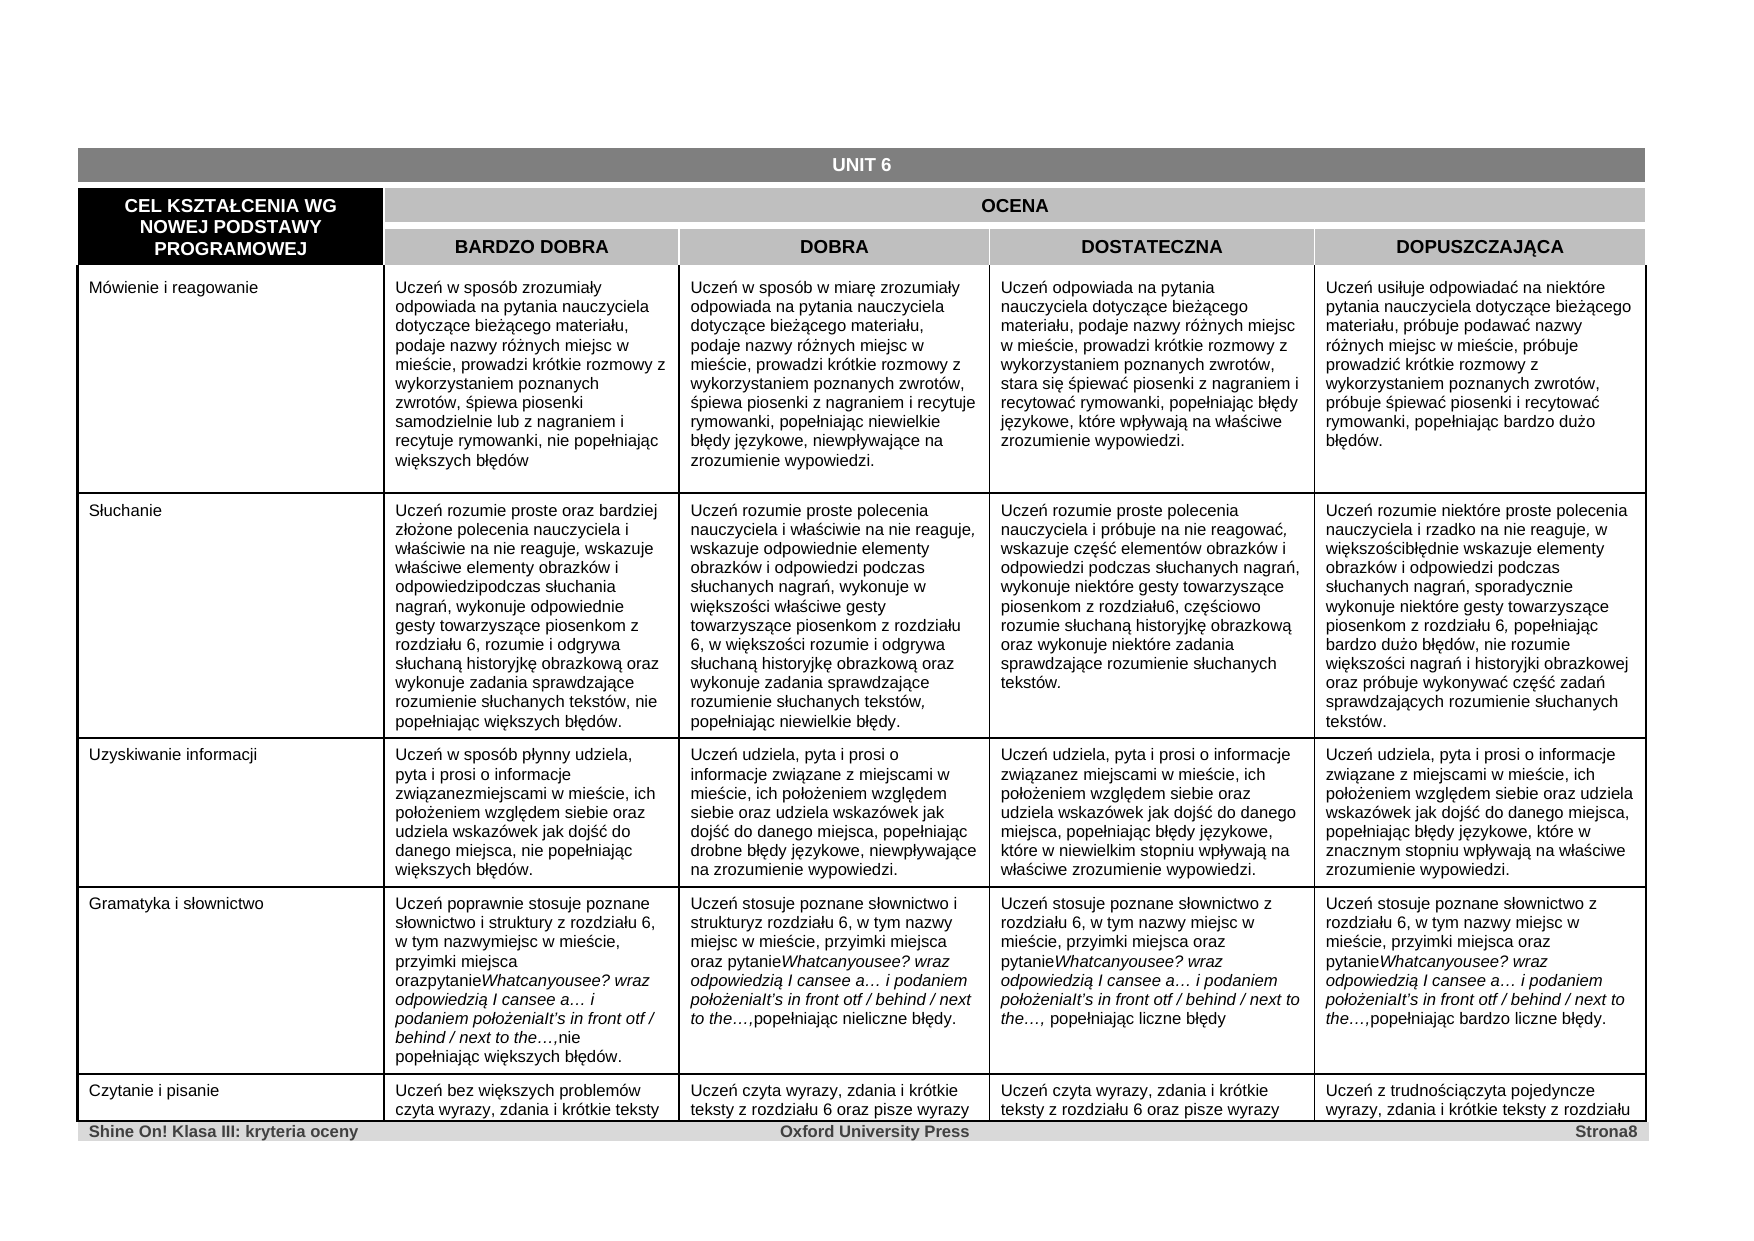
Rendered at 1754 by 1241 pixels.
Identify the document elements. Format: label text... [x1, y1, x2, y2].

table_cell DOBRA [680, 229, 989, 265]
table_cell Uzyskiwanie informacji [79, 739, 383, 886]
table_cell BARDZO DOBRA [385, 229, 678, 265]
table_cell CEL KSZTAŁCENIA WG NOWEJ PODSTAWY PROGRAMOWEJ [78, 188, 383, 265]
table_cell Uczeń w sposób w miarę zrozumiały odpowiada na pytania nauczyciela dotyczące bieżącego materiału, podaje nazwy różnych miejsc w mieście, prowadzi krótkie rozmowy z wykorzystaniem poznanych zwrotów, śpiewa piosenki z nagraniem i recytuje rymowanki, popełniając niewielkie błędy językowe, niewpływające na zrozumienie wypowiedzi. [680, 272, 989, 492]
table_cell Czytanie i pisanie [79, 1075, 383, 1120]
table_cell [680, 1075, 989, 1120]
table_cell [990, 1075, 1314, 1120]
table_cell Uczeń rozumie proste polecenia nauczyciela i właściwie na nie reaguje, wskazuje odpowiednie elementy obrazków i odpowiedzi podczas słuchanych nagrań, wykonuje w większości właściwe gesty towarzyszące piosenkom z rozdziału 6, w większości rozumie i odgrywa słuchaną historyjkę obrazkową oraz wykonuje zadania sprawdzające rozumienie słuchanych tekstów, popełniając niewielkie błędy. [680, 494, 989, 737]
table_cell Uczeń udziela, pyta i prosi o informacje związane z miejscami w mieście, ich położeniem względem siebie oraz udziela wskazówek jak dojść do danego miejsca, popełniając błędy językowe, które w znacznym stopniu wpływają na właściwe zrozumienie wypowiedzi. [1315, 739, 1645, 886]
table_cell Uczeń rozumie proste oraz bardziej złożone polecenia nauczyciela i właściwie na nie reaguje, wskazuje właściwe elementy obrazków i odpowiedzipodczas słuchania nagrań, wykonuje odpowiednie gesty towarzyszące piosenkom z rozdziału 6, rozumie i odgrywa słuchaną historyjkę obrazkową oraz wykonuje zadania sprawdzające rozumienie słuchanych tekstów, nie popełniając większych błędów. [385, 494, 678, 737]
table_cell Uczeń rozumie proste polecenia nauczyciela i próbuje na nie reagować, wskazuje część elementów obrazków i odpowiedzi podczas słuchanych nagrań, wykonuje niektóre gesty towarzyszące piosenkom z rozdziału6, częściowo rozumie słuchaną historyjkę obrazkową oraz wykonuje niektóre zadania sprawdzające rozumienie słuchanych tekstów. [990, 494, 1314, 737]
table_cell Gramatyka i słownictwo [79, 888, 383, 1073]
table_cell Uczeń udziela, pyta i prosi o informacje związanez miejscami w mieście, ich położeniem względem siebie oraz udziela wskazówek jak dojść do danego miejsca, popełniając błędy językowe, które w niewielkim stopniu wpływają na właściwe zrozumienie wypowiedzi. [990, 739, 1314, 886]
table_cell Uczeń rozumie niektóre proste polecenia nauczyciela i rzadko na nie reaguje, w większościbłędnie wskazuje elementy obrazków i odpowiedzi podczas słuchanych nagrań, sporadycznie wykonuje niektóre gesty towarzyszące piosenkom z rozdziału 6, popełniając bardzo dużo błędów, nie rozumie większości nagrań i historyjki obrazkowej oraz próbuje wykonywać część zadań sprawdzających rozumienie słuchanych tekstów. [1315, 494, 1645, 737]
table_cell Uczeń poprawnie stosuje poznane słownictwo i struktury z rozdziału 6, w tym nazwymiejsc w mieście, przyimki miejsca orazpytanieWhatcanyousee? wraz odpowiedzią I cansee a… i podaniem położeniaIt’s in front otf / behind / next to the…,nie popełniając większych błędów. [385, 888, 678, 1073]
table_cell Uczeń udziela, pyta i prosi o informacje związane z miejscami w mieście, ich położeniem względem siebie oraz udziela wskazówek jak dojść do danego miejsca, popełniając drobne błędy językowe, niewpływające na zrozumienie wypowiedzi. [680, 739, 989, 886]
table_cell OCENA [385, 188, 1645, 222]
table_cell Mówienie i reagowanie [79, 272, 383, 492]
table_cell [1315, 1075, 1645, 1120]
table_cell Uczeń stosuje poznane słownictwo z rozdziału 6, w tym nazwy miejsc w mieście, przyimki miejsca oraz pytanieWhatcanyousee? wraz odpowiedzią I cansee a… i podaniem położeniaIt’s in front otf / behind / next to the…,popełniając bardzo liczne błędy. [1315, 888, 1645, 1073]
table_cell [385, 1075, 678, 1120]
table_cell Uczeń usiłuje odpowiadać na niektóre pytania nauczyciela dotyczące bieżącego materiału, próbuje podawać nazwy różnych miejsc w mieście, próbuje prowadzić krótkie rozmowy z wykorzystaniem poznanych zwrotów, próbuje śpiewać piosenki i recytować rymowanki, popełniając bardzo dużo błędów. [1315, 272, 1645, 492]
table_cell Uczeń stosuje poznane słownictwo z rozdziału 6, w tym nazwy miejsc w mieście, przyimki miejsca oraz pytanieWhatcanyousee? wraz odpowiedzią I cansee a… i podaniem położeniaIt’s in front otf / behind / next to the…, popełniając liczne błędy [990, 888, 1314, 1073]
table_cell Uczeń w sposób zrozumiały odpowiada na pytania nauczyciela dotyczące bieżącego materiału, podaje nazwy różnych miejsc w mieście, prowadzi krótkie rozmowy z wykorzystaniem poznanych zwrotów, śpiewa piosenki samodzielnie lub z nagraniem i recytuje rymowanki, nie popełniając większych błędów [385, 272, 678, 492]
table_cell Uczeń odpowiada na pytania nauczyciela dotyczące bieżącego materiału, podaje nazwy różnych miejsc w mieście, prowadzi krótkie rozmowy z wykorzystaniem poznanych zwrotów, stara się śpiewać piosenki z nagraniem i recytować rymowanki, popełniając błędy językowe, które wpływają na właściwe zrozumienie wypowiedzi. [990, 272, 1314, 492]
table_cell Słuchanie [79, 494, 383, 737]
table_header UNIT 6 [78, 148, 1645, 182]
table_cell DOPUSZCZAJĄCA [1315, 229, 1645, 265]
table_cell Uczeń stosuje poznane słownictwo i strukturyz rozdziału 6, w tym nazwy miejsc w mieście, przyimki miejsca oraz pytanieWhatcanyousee? wraz odpowiedzią I cansee a… i podaniem położeniaIt’s in front otf / behind / next to the…,popełniając nieliczne błędy. [680, 888, 989, 1073]
table_cell DOSTATECZNA [990, 229, 1314, 265]
table_cell Uczeń w sposób płynny udziela, pyta i prosi o informacje związanezmiejscami w mieście, ich położeniem względem siebie oraz udziela wskazówek jak dojść do danego miejsca, nie popełniając większych błędów. [385, 739, 678, 886]
